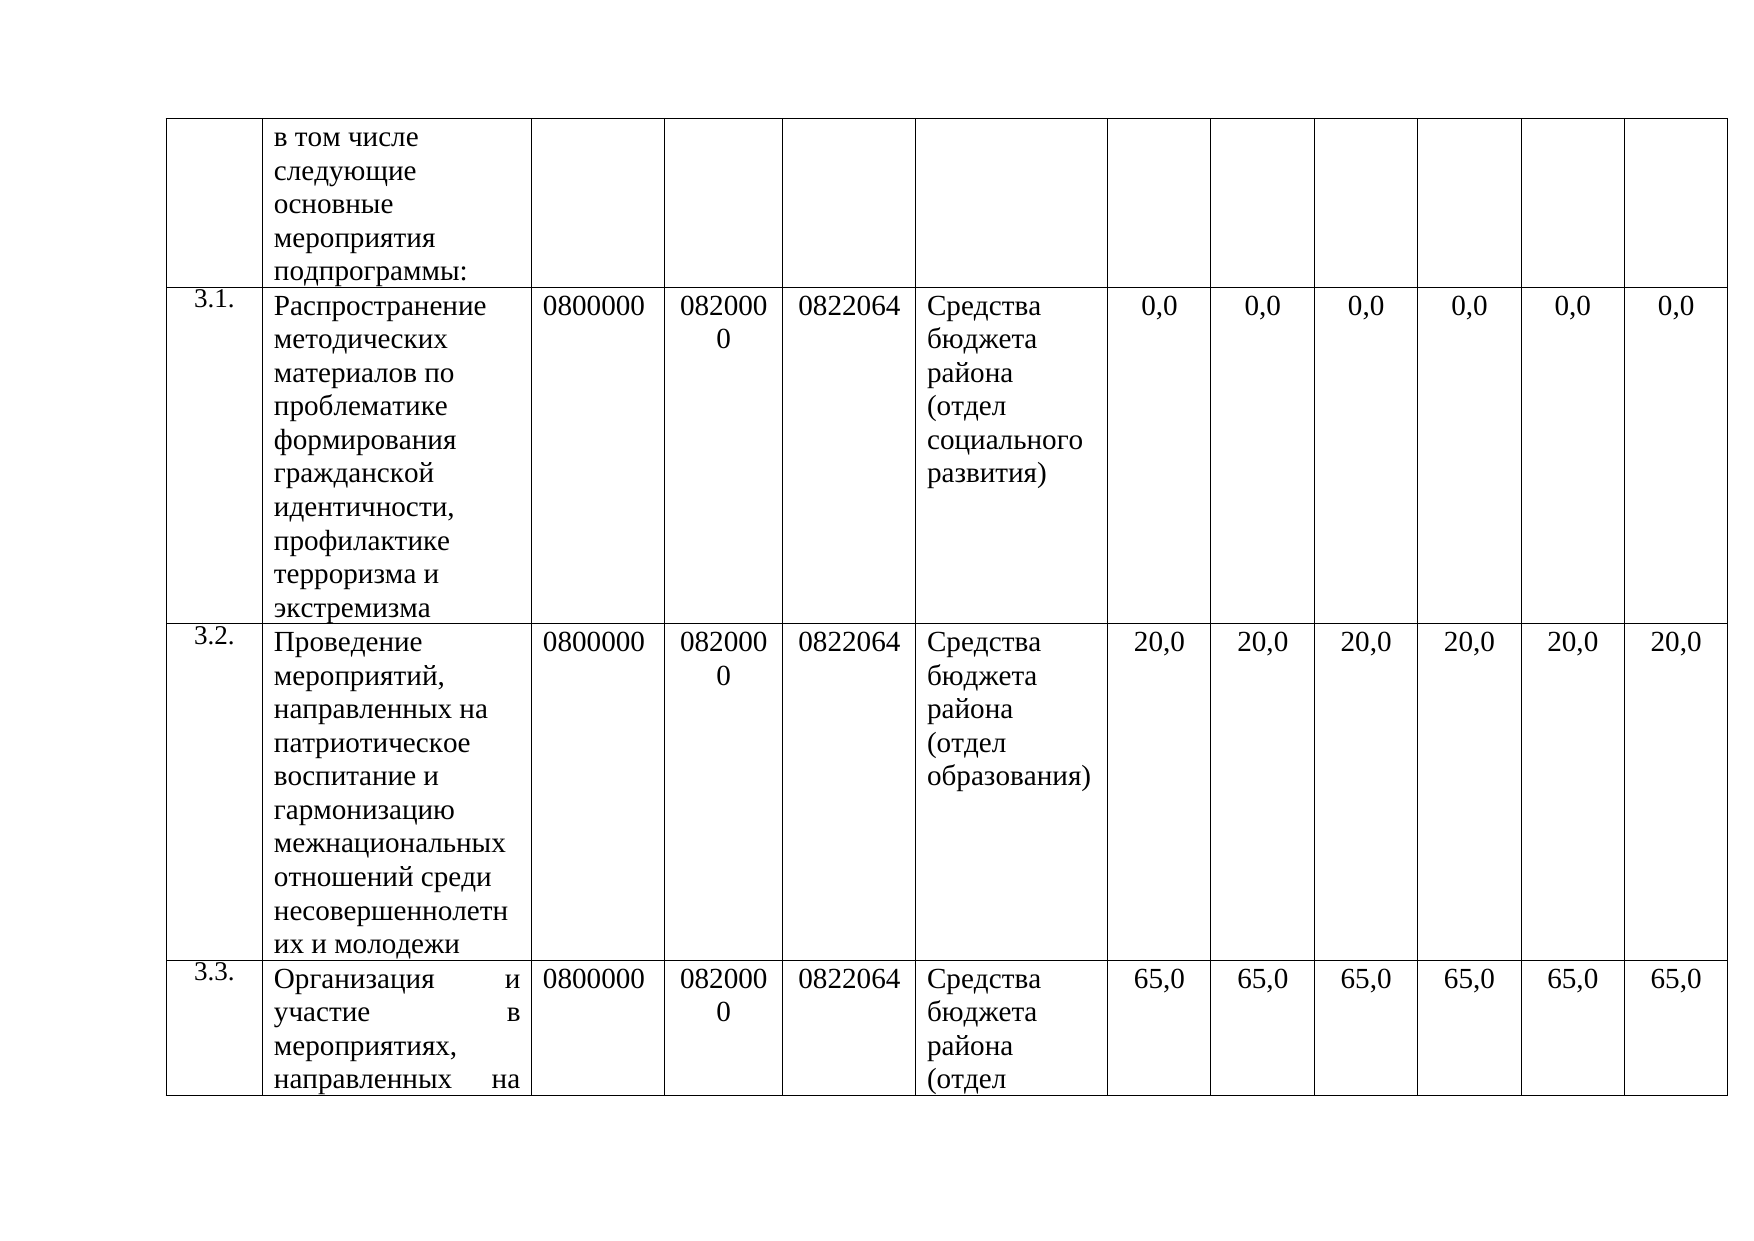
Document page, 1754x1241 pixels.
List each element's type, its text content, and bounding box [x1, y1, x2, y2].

table_cell 20,0 [1522, 624, 1624, 960]
table_cell 65,0 [1315, 961, 1417, 1095]
table_cell 3.3. [167, 961, 262, 1095]
table_cell 65,0 [1522, 961, 1624, 1095]
table_cell 20,0 [1418, 624, 1521, 960]
table_cell [532, 119, 664, 287]
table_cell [263, 961, 531, 1095]
table_cell 20,0 [1211, 624, 1314, 960]
table_cell 0,0 [1315, 288, 1417, 623]
table_cell 0822064 [783, 624, 915, 960]
table_cell [1625, 119, 1727, 287]
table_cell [916, 961, 1107, 1095]
table_cell 65,0 [1108, 961, 1210, 1095]
table_cell Проведение мероприятий, направленных на патриотическое воспитание и гармонизацию межнациональных отношений среди несовершеннолетних и молодежи [263, 624, 531, 960]
table_cell 65,0 [1418, 961, 1521, 1095]
table_cell 65,0 [1625, 961, 1727, 1095]
table_cell 65,0 [1211, 961, 1314, 1095]
table_cell 20,0 [1315, 624, 1417, 960]
table_cell 0800000 [532, 288, 664, 623]
table_cell [1108, 119, 1210, 287]
table_cell Средства бюджета района (отдел образования) [916, 624, 1107, 960]
table_cell [1315, 119, 1417, 287]
table_cell 20,0 [1108, 624, 1210, 960]
table_cell Средства бюджета района (отдел социального развития) [916, 288, 1107, 623]
table_cell 3.2. [167, 624, 262, 960]
table_cell [1211, 119, 1314, 287]
table_cell 0,0 [1108, 288, 1210, 623]
table_cell Распространение методических материалов по проблематике формирования гражданской идентичности, профилактике терроризма и экстремизма [263, 288, 531, 623]
table_cell 0820000 [665, 624, 782, 960]
table_cell 20,0 [1625, 624, 1727, 960]
table_cell [916, 119, 1107, 287]
table_cell [167, 119, 262, 287]
table_cell 0820000 [665, 961, 782, 1095]
table_cell 3.1. [167, 288, 262, 623]
table_cell 0822064 [783, 288, 915, 623]
table_cell [783, 119, 915, 287]
table_cell 0,0 [1522, 288, 1624, 623]
table_cell [1418, 119, 1521, 287]
table_cell 0,0 [1418, 288, 1521, 623]
table_cell 0800000 [532, 624, 664, 960]
table_cell [1522, 119, 1624, 287]
table_cell 0800000 [532, 961, 664, 1095]
table_cell 0820000 [665, 288, 782, 623]
table_cell [665, 119, 782, 287]
table_cell в том числе следующие основные мероприятия подпрограммы: [263, 119, 531, 287]
table_cell 0,0 [1211, 288, 1314, 623]
table_cell 0,0 [1625, 288, 1727, 623]
table_cell 0822064 [783, 961, 915, 1095]
